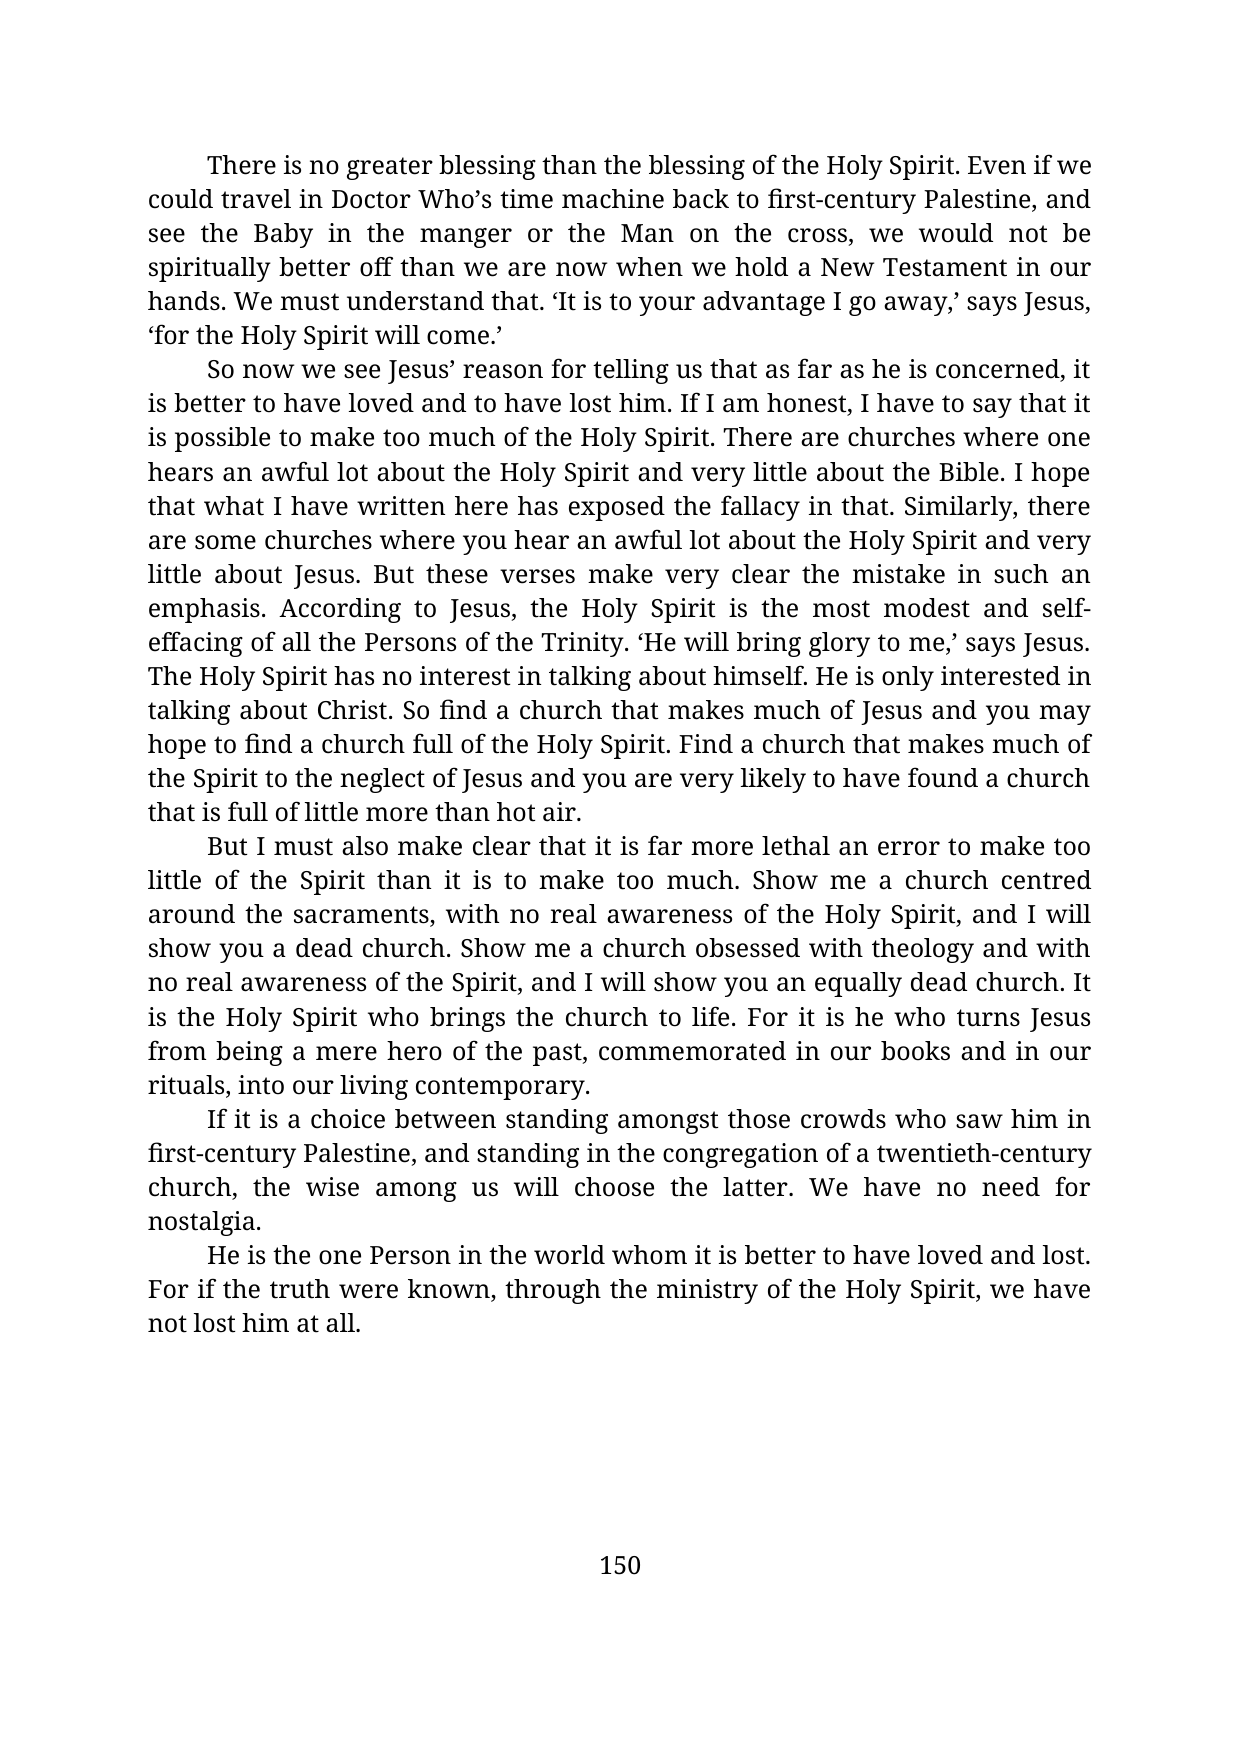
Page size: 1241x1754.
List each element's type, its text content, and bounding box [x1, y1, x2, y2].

text He is the one Person in the world whom it is better to have loved and lost. For if the truth were known, through the ministry of the Holy Spirit, we have not lost him at all. [148, 1238, 1093, 1340]
text There is no greater blessing than the blessing of the Holy Spirit. Even if we could travel in Doctor Who’s time machine back to first-century Palestine, and see the Baby in the manger or the Man on the cross, we would not be spiritually better off than we are now when we hold a New Testament in our hands. We must understand that. ‘It is to your advantage I go away,’ says Jesus, ‘for the Holy Spirit will come.’ [148, 148, 1093, 352]
text So now we see Jesus’ reason for telling us that as far as he is concerned, it is better to have loved and to have lost him. If I am honest, I have to say that it is possible to make too much of the Holy Spirit. There are churches where one hears an awful lot about the Holy Spirit and very little about the Bible. I hope that what I have written here has exposed the fallacy in that. Similarly, there are some churches where you hear an awful lot about the Holy Spirit and very little about Jesus. But these verses make very clear the mistake in such an emphasis. According to Jesus, the Holy Spirit is the most modest and self-effacing of all the Persons of the Trinity. ‘He will bring glory to me,’ says Jesus. The Holy Spirit has no interest in talking about himself. He is only interested in talking about Christ. So find a church that makes much of Jesus and you may hope to find a church full of the Holy Spirit. Find a church that makes much of the Spirit to the neglect of Jesus and you are very likely to have found a church that is full of little more than hot air. [148, 352, 1093, 829]
text If it is a choice between standing amongst those crowds who saw him in first-century Palestine, and standing in the congregation of a twentieth-century church, the wise among us will choose the latter. We have no need for nostalgia. [148, 1101, 1093, 1238]
text But I must also make clear that it is far more lethal an error to make too little of the Spirit than it is to make too much. Show me a church centred around the sacraments, with no real awareness of the Holy Spirit, and I will show you a dead church. Show me a church obsessed with theology and with no real awareness of the Spirit, and I will show you an equally dead church. It is the Holy Spirit who brings the church to life. For it is he who turns Jesus from being a mere hero of the past, commemorated in our books and in our rituals, into our living contemporary. [148, 829, 1093, 1101]
